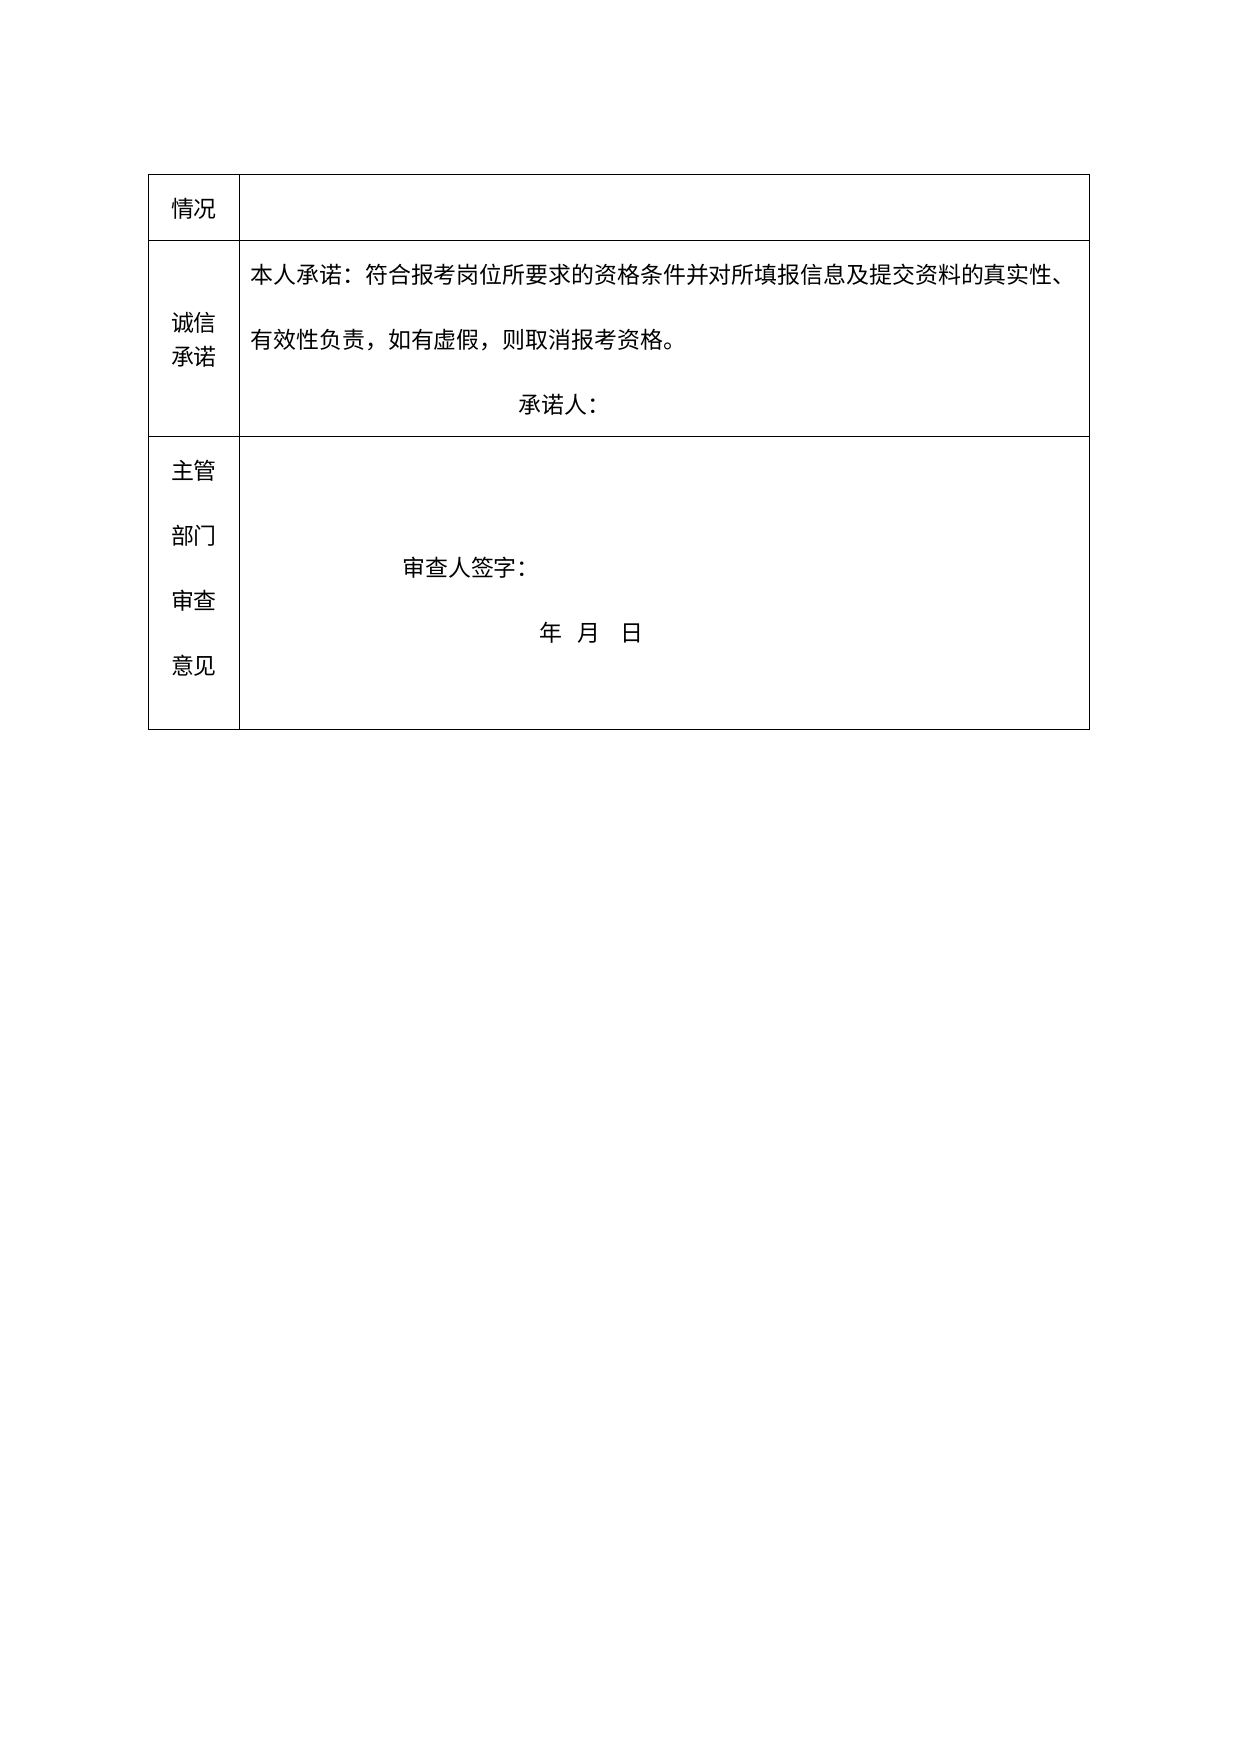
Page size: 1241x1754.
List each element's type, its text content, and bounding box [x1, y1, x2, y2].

table_cell [240, 175, 1089, 240]
table_cell 审查人签字： 年 月 日 [240, 437, 1089, 729]
table_cell 主管部门审查意见 [149, 437, 239, 729]
table_cell 获奖情况 [149, 175, 239, 240]
table_cell 本人承诺：符合报考岗位所要求的资格条件并对所填报信息及提交资料的真实性、有效性负责，如有虚假，则取消报考资格。 承诺人： [240, 241, 1089, 436]
table_cell 诚信 承诺 [149, 241, 239, 436]
